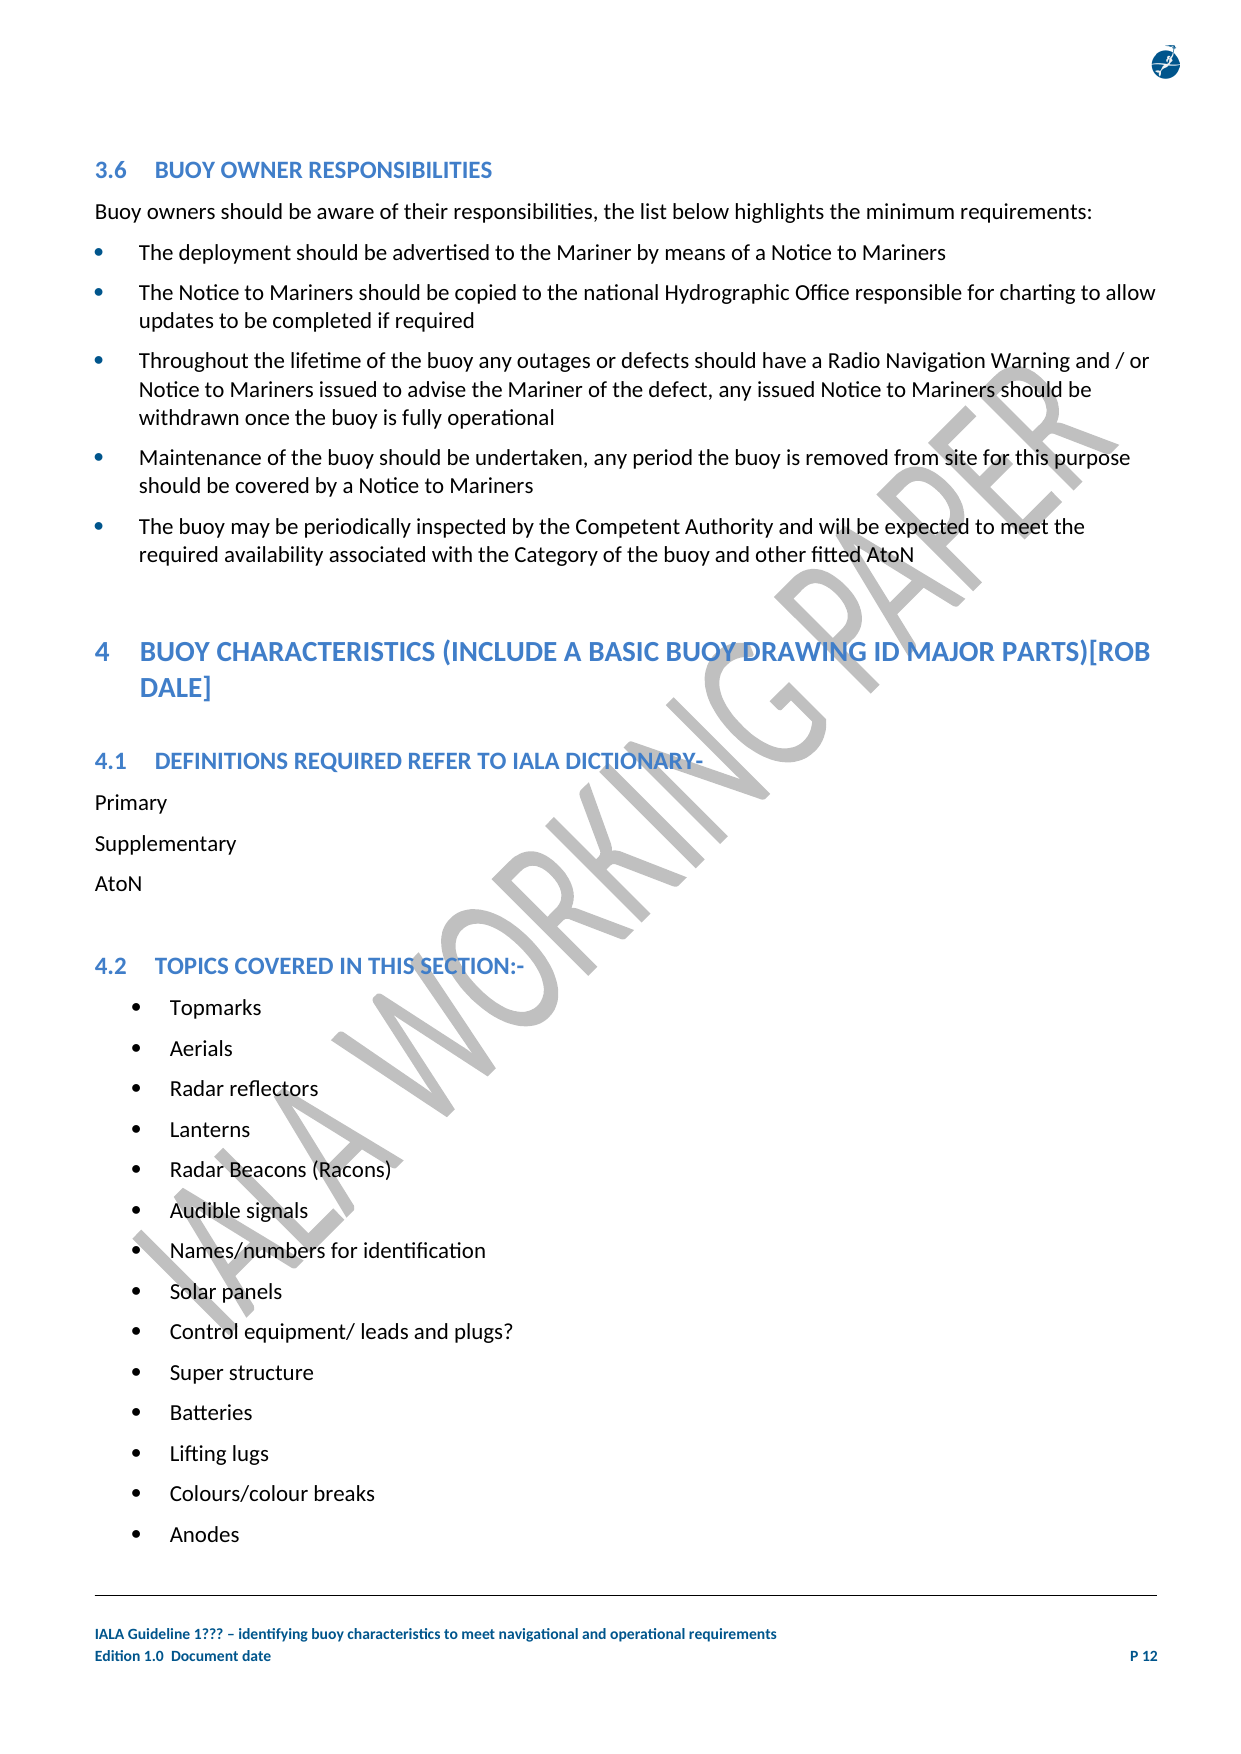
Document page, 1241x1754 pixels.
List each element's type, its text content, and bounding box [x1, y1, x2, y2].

list Radar Beacons (Racons) [132, 1155, 1157, 1183]
list Primary [94, 788, 1157, 816]
list Control equipment/ leads and plugs? [132, 1317, 1157, 1345]
list Supplementary [94, 829, 1157, 857]
picture [1120, 0, 1239, 114]
list Radar reflectors [132, 1074, 1157, 1102]
subtitle Definitions required refer to IALA Dictionary- [94, 745, 1157, 776]
text The deployment should be advertised to the Mariner by means of a Notice to Mariners [94, 238, 1157, 266]
list Lanterns [132, 1115, 1157, 1143]
text The Notice to Mariners should be copied to the national Hydrographic Office responsible for charting to allow updates to be completed if required [94, 278, 1157, 334]
list Topmarks [132, 993, 1157, 1021]
text Buoy owners should be aware of their responsibilities, the list below highlights the minimum requirements: [94, 197, 1157, 225]
text Throughout the lifetime of the buoy any outages or defects should have a Radio Navigation Warning and / or Notice to Mariners issued to advise the Mariner of the defect, any issued Notice to Mariners should be withdrawn once the buoy is fully operational [94, 347, 1157, 431]
list Lifting lugs [132, 1439, 1157, 1467]
subtitle Topics covered in this section:- [94, 950, 1157, 981]
list Anodes [132, 1520, 1157, 1548]
list Names/numbers for identification [132, 1236, 1157, 1264]
list Batteries [132, 1398, 1157, 1426]
list AtoN [94, 869, 1157, 897]
text Maintenance of the buoy should be undertaken, any period the buoy is removed from site for this purpose should be covered by a Notice to Mariners [94, 443, 1157, 499]
list Colours/colour breaks [132, 1479, 1157, 1507]
list Super structure [132, 1358, 1157, 1386]
list Audible signals [132, 1196, 1157, 1224]
list Aerials [132, 1034, 1157, 1062]
subtitle Buoy owner responsibilities [94, 154, 1157, 184]
list Solar panels [132, 1277, 1157, 1305]
subtitle Buoy Characteristics (include a basic buoy drawing id major parts)[Rob Dale] [94, 633, 1157, 704]
text The buoy may be periodically inspected by the Competent Authority and will be expected to meet the required availability associated with the Category of the buoy and other fitted AtoN [94, 512, 1157, 568]
